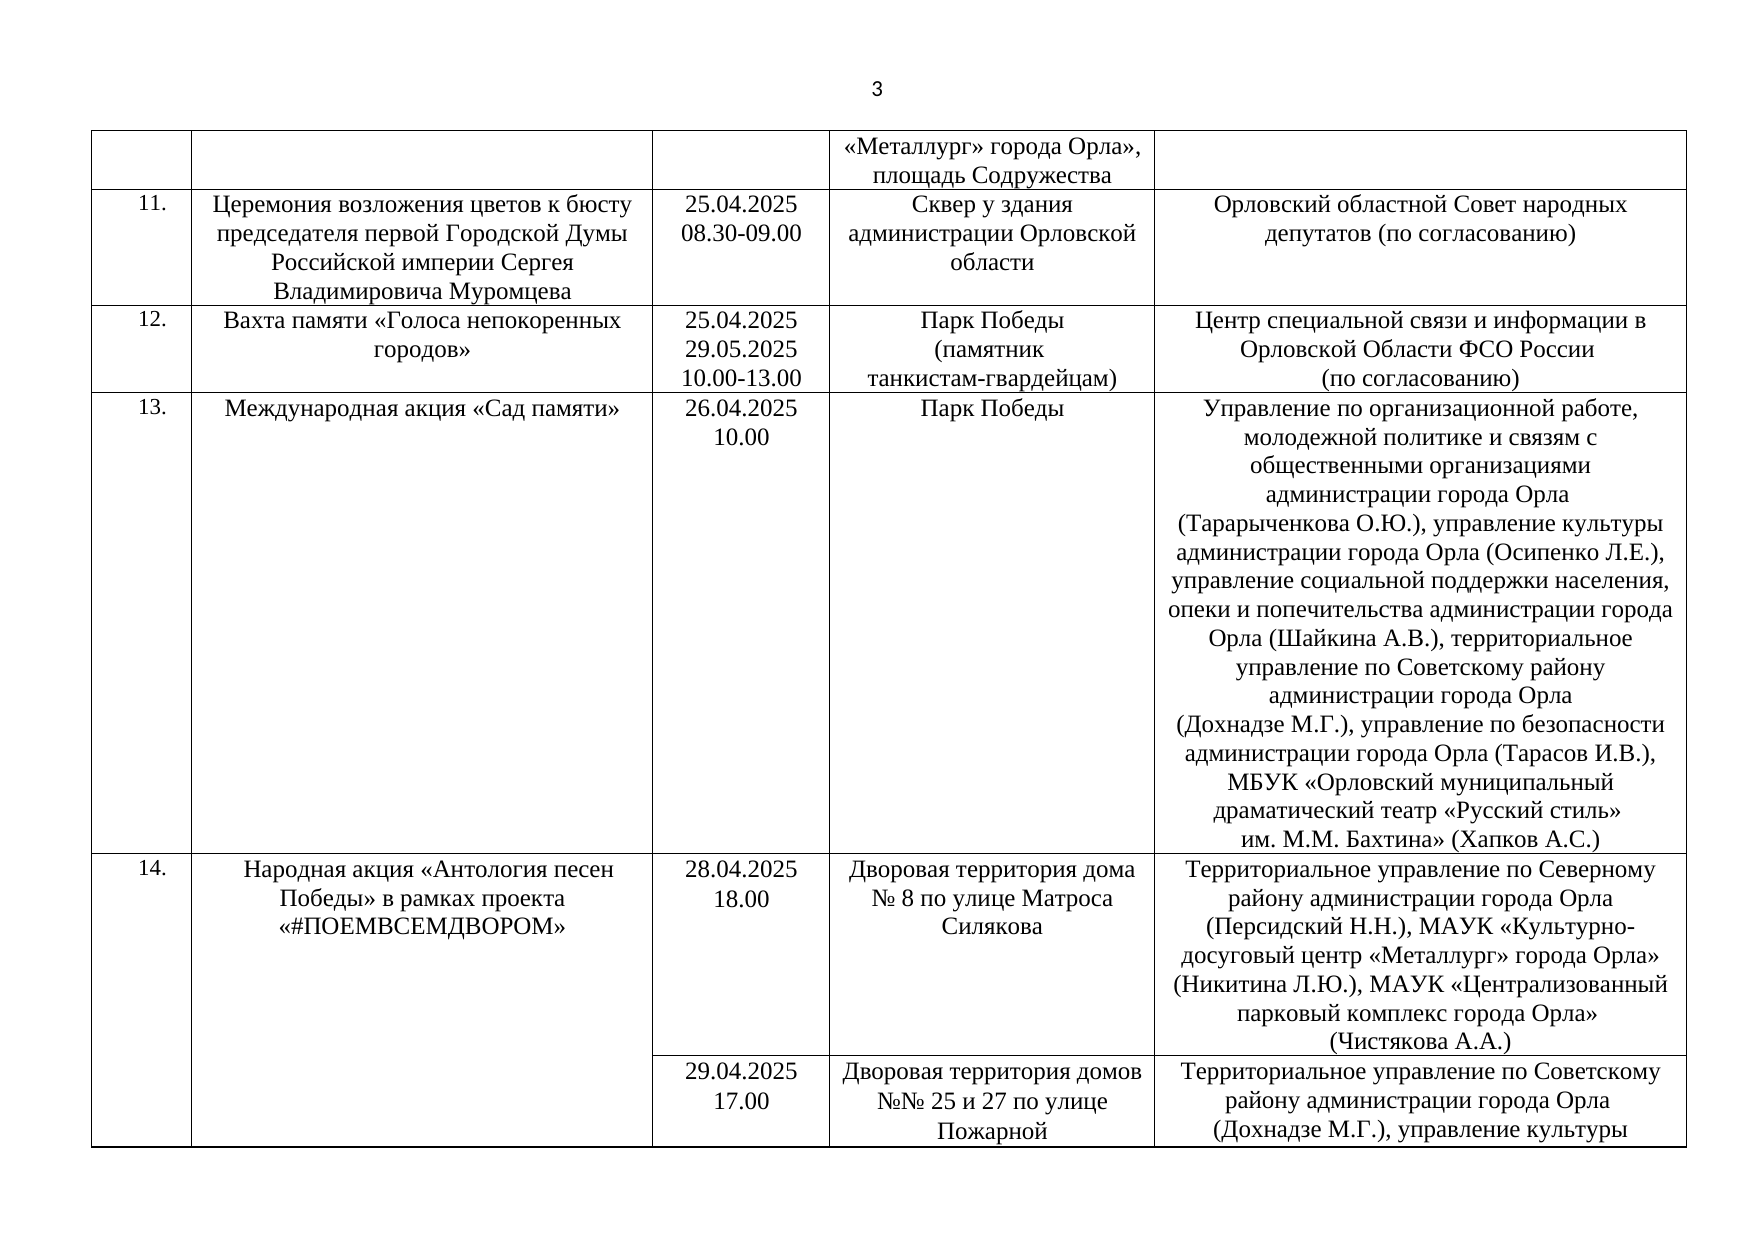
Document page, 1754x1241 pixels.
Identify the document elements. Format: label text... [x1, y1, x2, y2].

table_cell Центр специальной связи и информации в Орловской Области ФСО России (по согласованию) [1155, 306, 1686, 392]
table_cell Территориальное управление по Северному району администрации города Орла (Персидский Н.Н.), МАУК «Культурно-досуговый центр «Металлург» города Орла» (Никитина Л.Ю.), МАУК «Централизованный парковый комплекс города Орла» (Чистякова А.А.) [1155, 854, 1686, 1055]
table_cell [830, 131, 1154, 188]
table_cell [830, 1056, 1154, 1146]
table_cell [92, 131, 191, 188]
table_cell [92, 393, 191, 853]
table_cell Вахта памяти «Голоса непокоренных городов» [192, 306, 652, 392]
table_cell [92, 306, 191, 392]
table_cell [653, 131, 829, 188]
table_cell [92, 854, 191, 1146]
table_cell Управление по организационной работе, молодежной политике и связям с общественными организациями администрации города Орла (Тарарыченкова О.Ю.), управление культуры администрации города Орла (Осипенко Л.Е.), управление социальной поддержки населения, опеки и попечительства администрации города Орла (Шайкина А.В.), территориальное управление по Советскому району администрации города Орла (Дохнадзе М.Г.), управление по безопасности администрации города Орла (Тарасов И.В.), МБУК «Орловский муниципальный драматический театр «Русский стиль» им. М.М. Бахтина» (Хапков А.С.) [1155, 393, 1686, 853]
table_cell 25.04.2025 08.30-09.00 [653, 190, 829, 304]
table_cell Парк Победы [830, 393, 1154, 853]
table_cell Орловский областной Совет народных депутатов (по согласованию) [1155, 190, 1686, 304]
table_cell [1155, 1056, 1686, 1146]
table_cell Народная акция «Антология песен Победы» в рамках проекта «#ПОЕМВСЕМДВОРОМ» [192, 854, 652, 1146]
table_cell 29.04.2025 17.00 [653, 1056, 829, 1146]
table_cell Дворовая территория дома № 8 по улице Матроса Силякова [830, 854, 1154, 1055]
table_cell 28.04.2025 18.00 [653, 854, 829, 1055]
table_cell Церемония возложения цветов к бюсту председателя первой Городской Думы Российской империи Сергея Владимировича Муромцева [192, 190, 652, 304]
table_cell 26.04.2025 10.00 [653, 393, 829, 853]
table_cell [92, 190, 191, 304]
table_cell 25.04.2025 29.05.2025 10.00-13.00 [653, 306, 829, 392]
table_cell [1155, 131, 1686, 188]
table_cell Сквер у здания администрации Орловской области [830, 190, 1154, 304]
table_cell Парк Победы (памятник танкистам-гвардейцам) [830, 306, 1154, 392]
table_cell Международная акция «Сад памяти» [192, 393, 652, 853]
